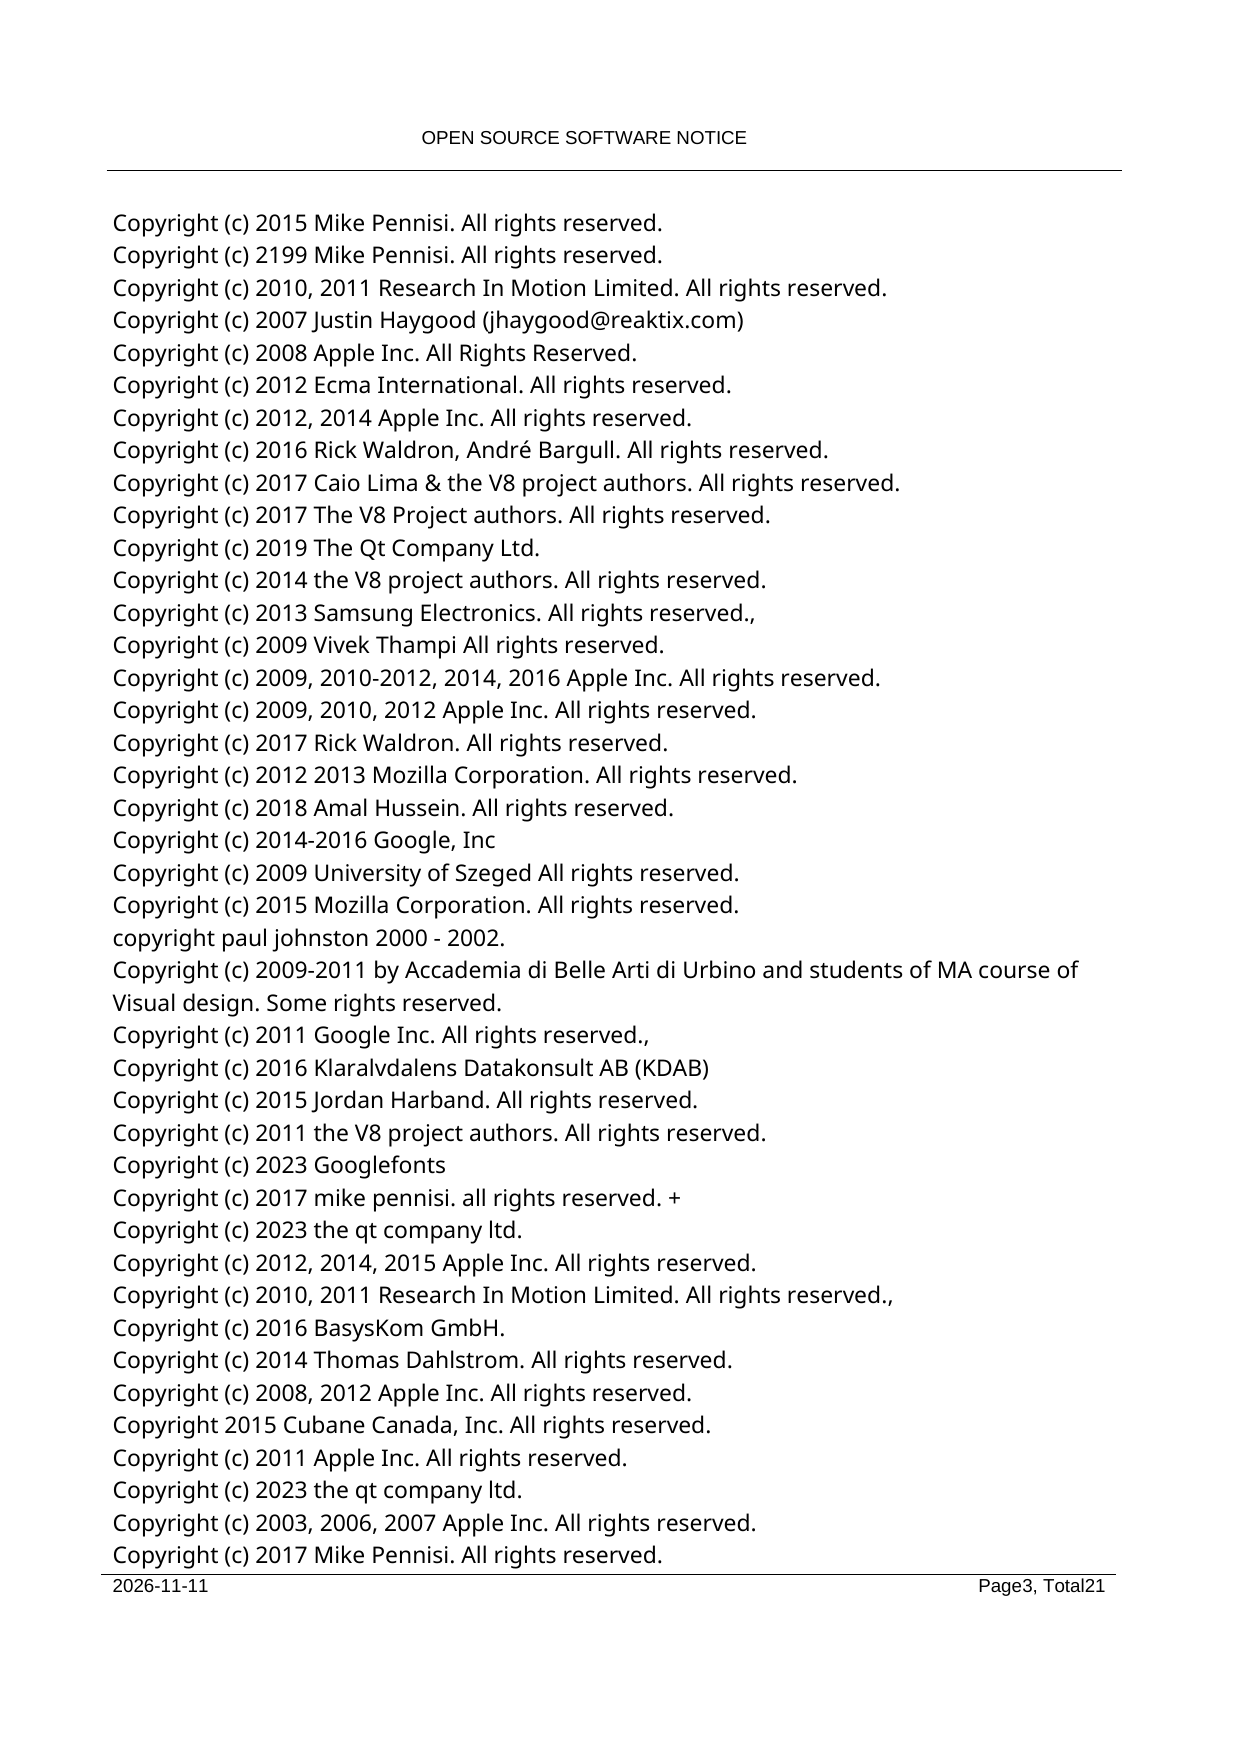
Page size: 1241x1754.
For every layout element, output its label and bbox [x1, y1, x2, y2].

text [112, 206, 1128, 1571]
